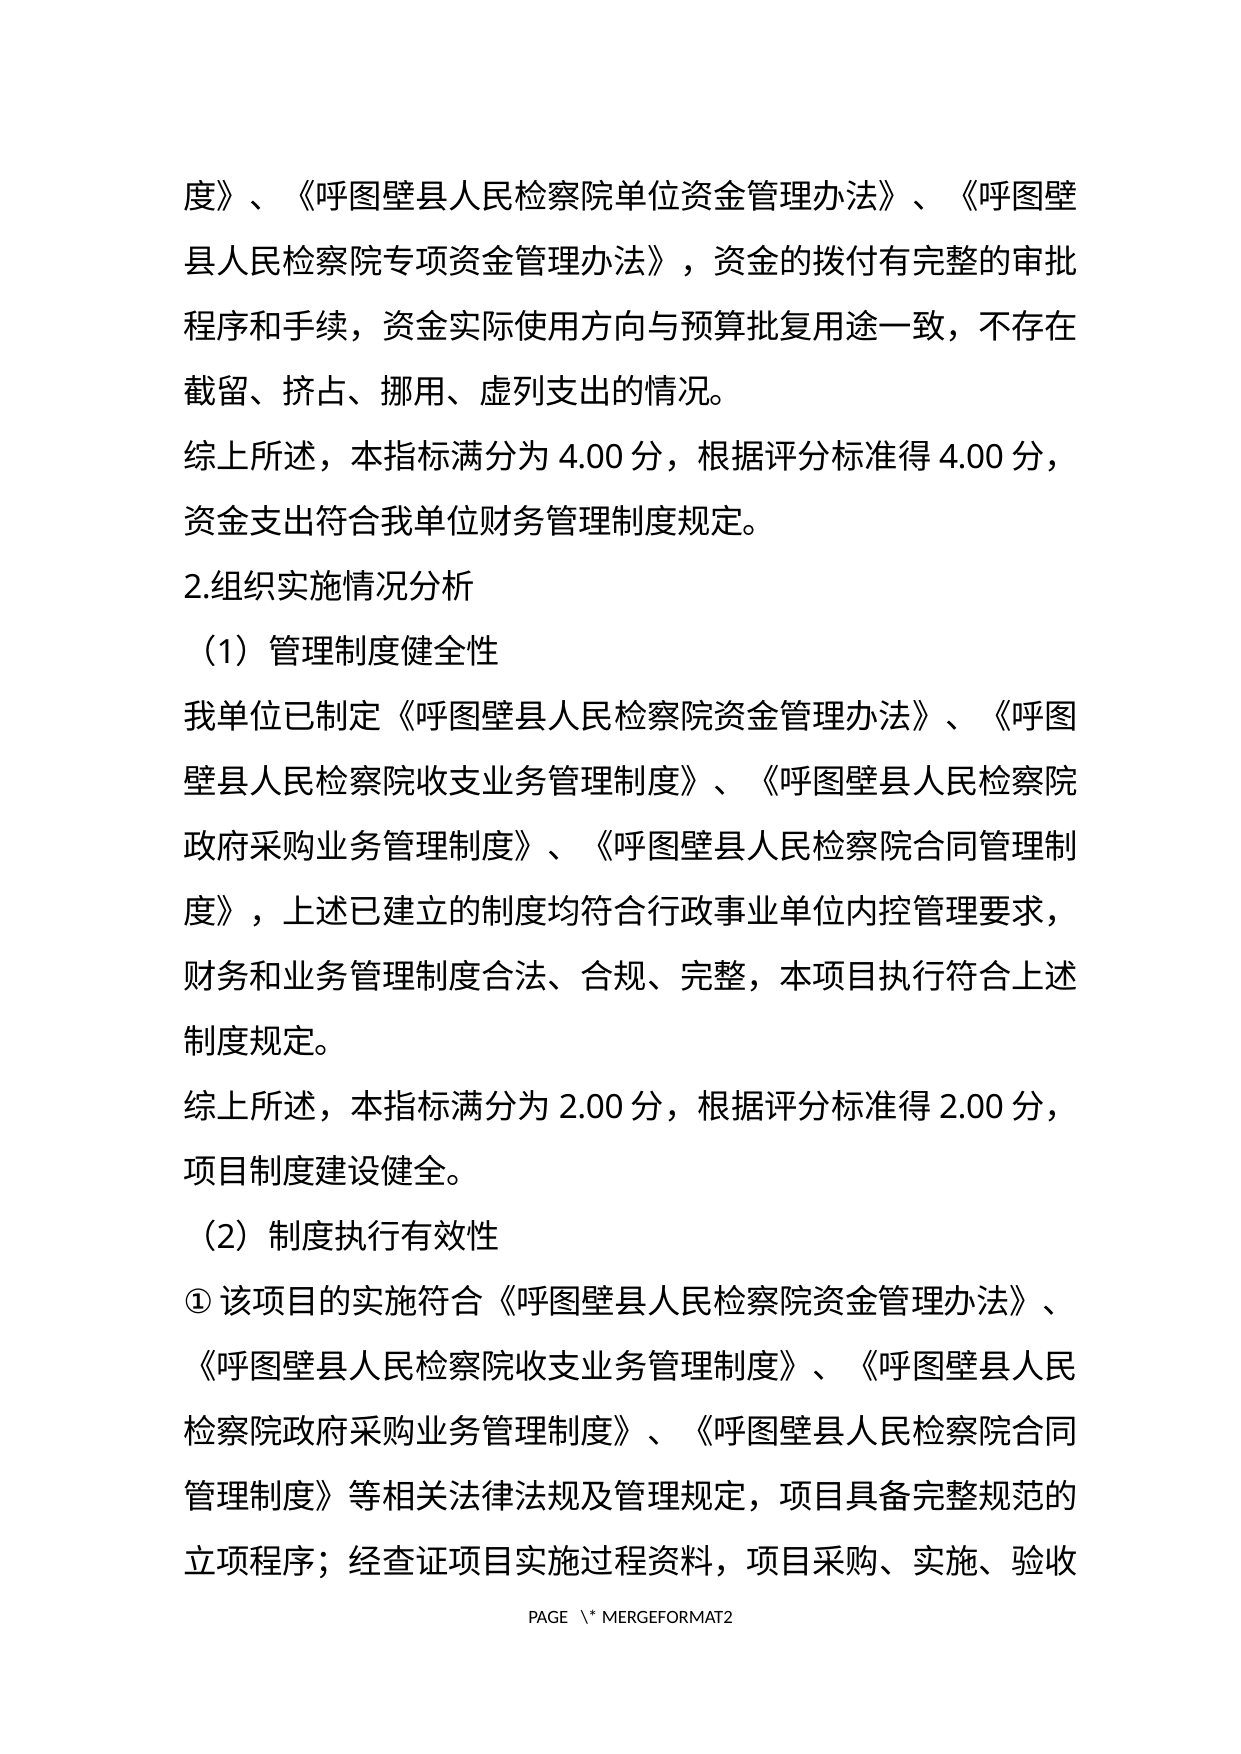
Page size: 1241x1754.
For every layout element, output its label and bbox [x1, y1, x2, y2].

text [183, 162, 1078, 1592]
